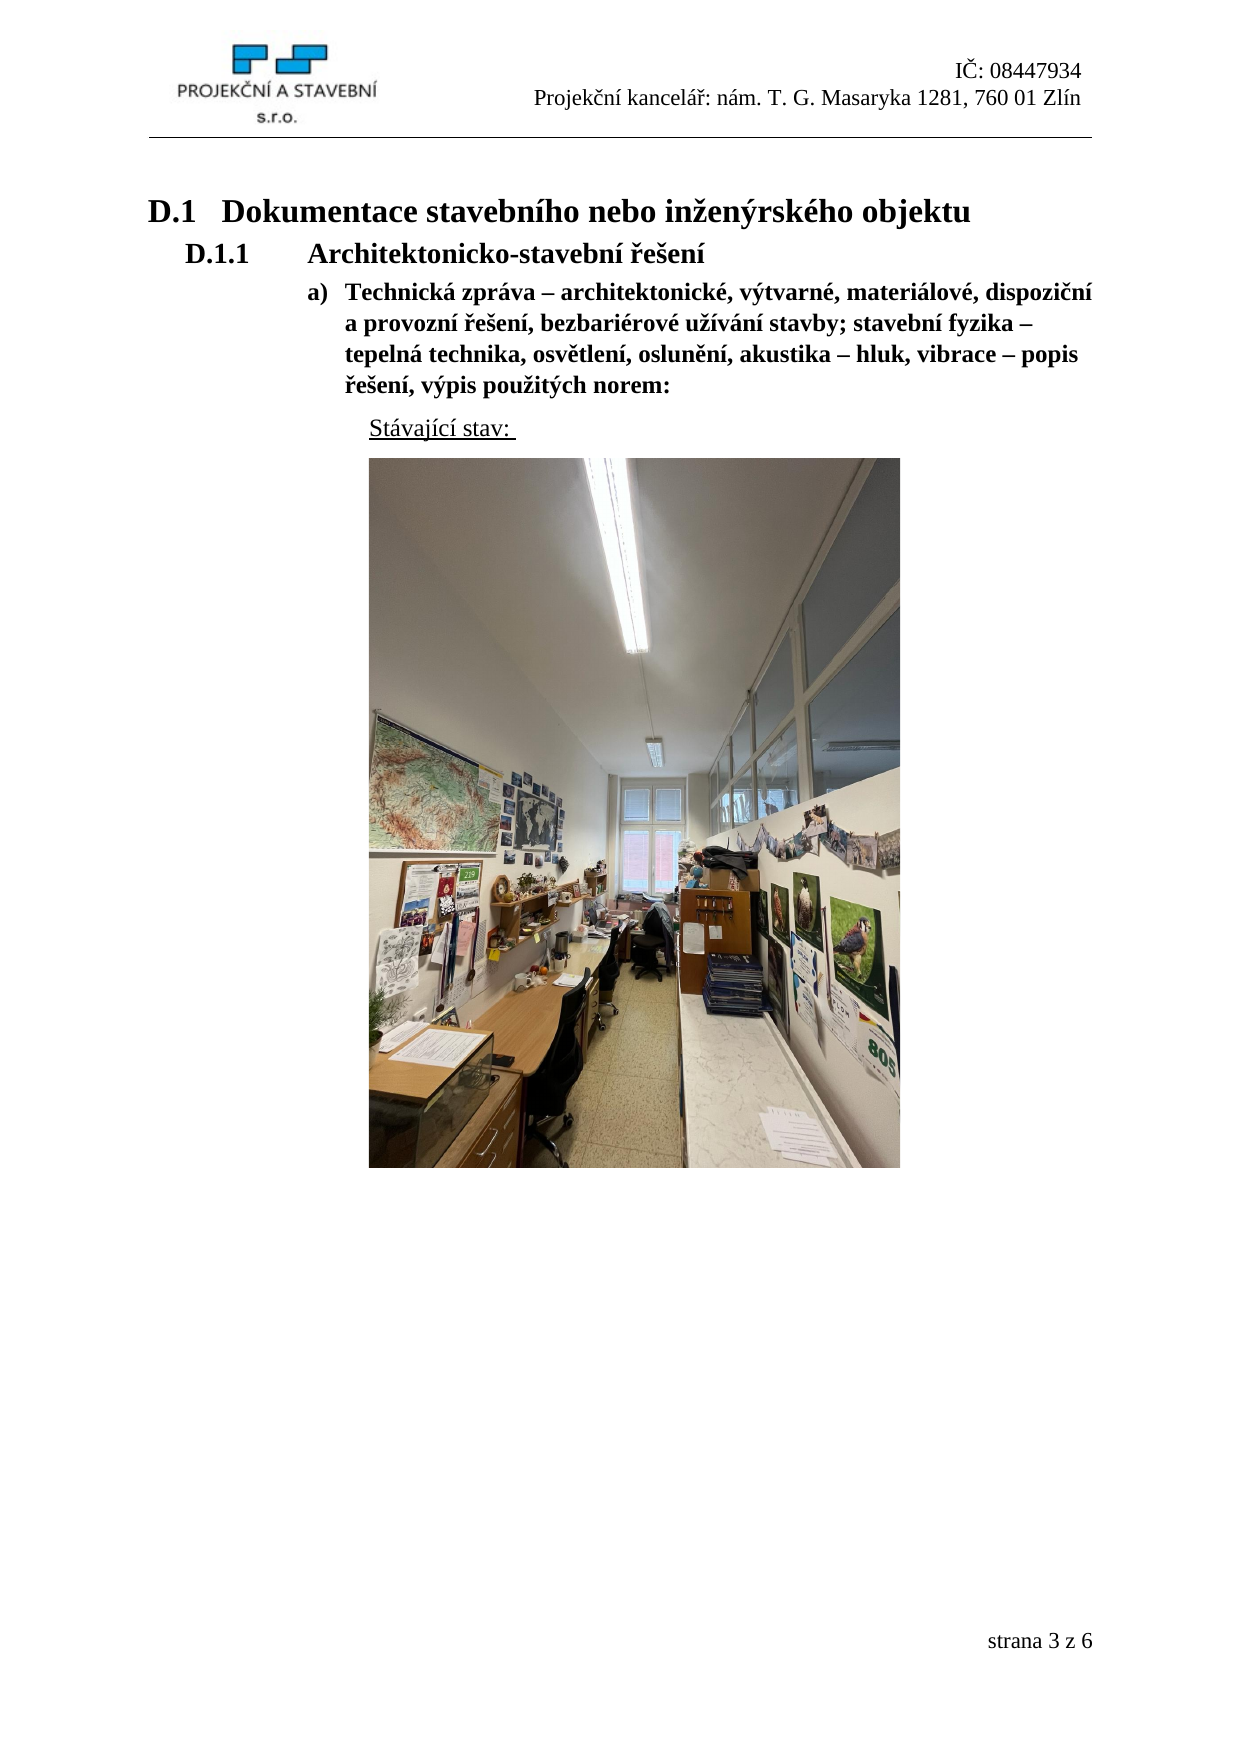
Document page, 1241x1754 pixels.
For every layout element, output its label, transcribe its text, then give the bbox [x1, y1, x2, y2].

picture [368, 458, 901, 1168]
picture [159, 30, 389, 135]
text Stávající stav: [369, 413, 1093, 442]
text Architektonicko-stavební řešení [185, 236, 1093, 270]
text Technická zpráva – architektonické, výtvarné, materiálové, dispoziční a provozní řešení, bezbariérové užívání stavby; stavební fyzika – tepelná technika, osvětlení, oslunění, akustika – hluk, vibrace – popis řešení, výpis použitých norem: [307, 277, 1093, 398]
text Dokumentace stavebního nebo inženýrského objektu [148, 191, 1093, 229]
